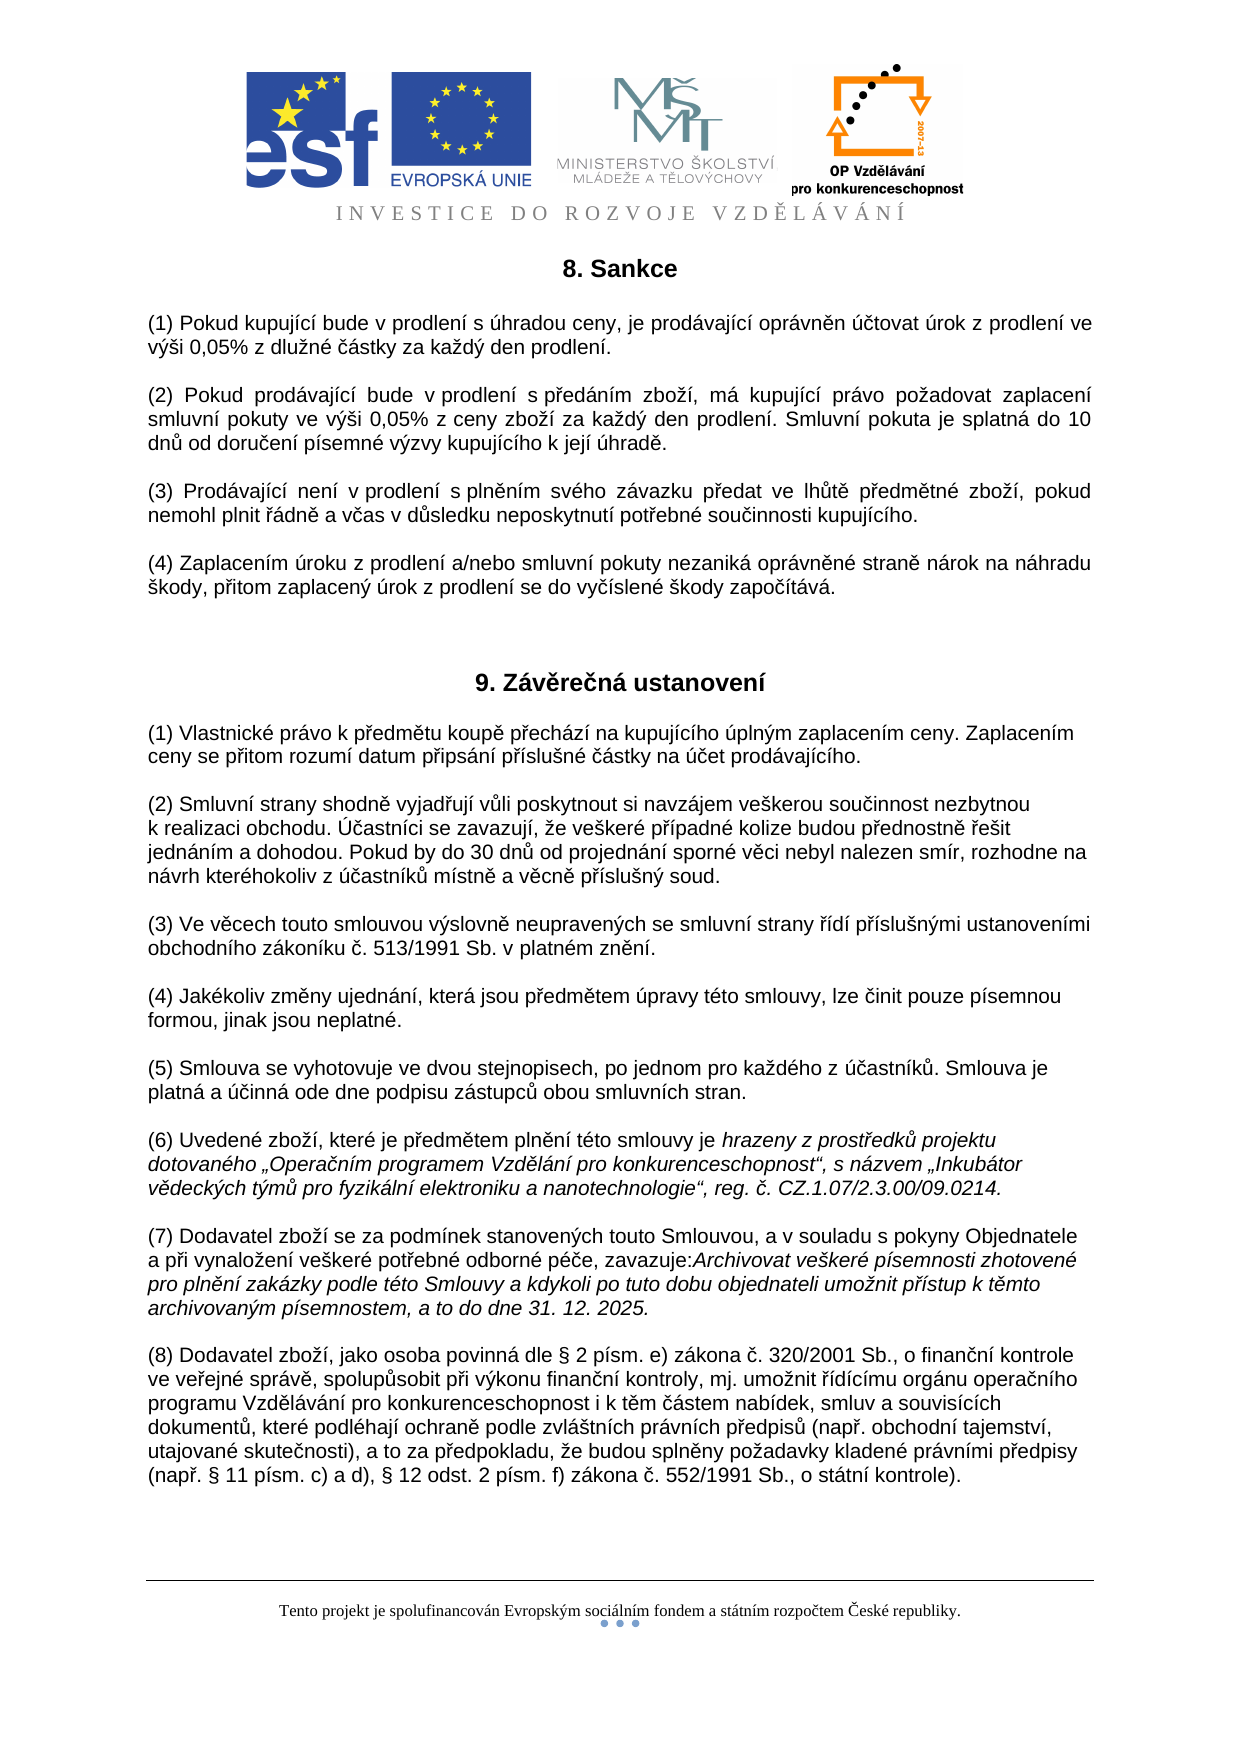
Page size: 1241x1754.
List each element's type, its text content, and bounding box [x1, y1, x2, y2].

picture [792, 64, 964, 196]
subtitle 9. Závěrečná ustanovení [148, 668, 1093, 696]
text (5) Smlouva se vyhotovuje ve dvou stejnopisech, po jednom pro každého z účastníků. Smlouva je platná a účinná ode dne podpisu zástupců obou smluvních stran. [148, 1056, 1093, 1104]
picture [557, 78, 778, 183]
text (2) Pokud prodávající bude v prodlení s předáním zboží, má kupující právo požadovat zaplacení smluvní pokuty ve výši 0,05% z ceny zboží za každý den prodlení. Smluvní pokuta je splatná do 10 dnů od doručení písemné výzvy kupujícího k její úhradě. [148, 383, 1093, 455]
text (7) Dodavatel zboží se za podmínek stanovených touto Smlouvou, a v souladu s pokyny Objednatele a při vynaložení veškeré potřebné odborné péče, zavazuje:Archivovat veškeré písemnosti zhotovené pro plnění zakázky podle této Smlouvy a kdykoli po tuto dobu objednateli umožnit přístup k těmto archivovaným písemnostem, a to do dne 31. 12. 2025. [148, 1223, 1093, 1319]
text (2) Smluvní strany shodně vyjadřují vůli poskytnout si navzájem veškerou součinnost nezbytnou k realizaci obchodu. Účastníci se zavazují, že veškeré případné kolize budou přednostně řešit jednáním a dohodou. Pokud by do 30 dnů od projednání sporné věci nebyl nalezen smír, rozhodne na návrh kteréhokoliv z účastníků místně a věcně příslušný soud. [148, 792, 1093, 888]
text (3) Prodávající není v prodlení s plněním svého závazku předat ve lhůtě předmětné zboží, pokud nemohl plnit řádně a včas v důsledku neposkytnutí potřebné součinnosti kupujícího. [148, 479, 1093, 527]
text (3) Ve věcech touto smlouvou výslovně neupravených se smluvní strany řídí příslušnými ustanoveními obchodního zákoníku č. 513/1991 Sb. v platném znění. [148, 912, 1093, 960]
text 8. Sankce [148, 254, 1093, 282]
text (4) Zaplacením úroku z prodlení a/nebo smluvní pokuty nezaniká oprávněné straně nárok na náhradu škody, přitom zaplacený úrok z prodlení se do vyčíslené škody započítává. [148, 551, 1093, 599]
text (8) Dodavatel zboží, jako osoba povinná dle § 2 písm. e) zákona č. 320/2001 Sb., o finanční kontrole ve veřejné správě, spolupůsobit při výkonu finanční kontroly, mj. umožnit řídícímu orgánu operačního programu Vzdělávání pro konkurenceschopnost i k těm částem nabídek, smluv a souvisících dokumentů, které podléhají ochraně podle zvláštních právních předpisů (např. obchodní tajemství, utajované skutečnosti), a to za předpokladu, že budou splněny požadavky kladené právními předpisy (např. § 11 písm. c) a d), § 12 odst. 2 písm. f) zákona č. 552/1991 Sb., o státní kontrole). [148, 1343, 1093, 1487]
text (4) Jakékoliv změny ujednání, která jsou předmětem úpravy této smlouvy, lze činit pouze písemnou formou, jinak jsou neplatné. [148, 984, 1093, 1032]
picture [246, 72, 532, 188]
text (1) Pokud kupující bude v prodlení s úhradou ceny, je prodávající oprávněn účtovat úrok z prodlení ve výši 0,05% z dlužné částky za každý den prodlení. [148, 311, 1093, 359]
text (1) Vlastnické právo k předmětu koupě přechází na kupujícího úplným zaplacením ceny. Zaplacením ceny se přitom rozumí datum připsání příslušné částky na účet prodávajícího. [148, 720, 1093, 768]
text (6) Uvedené zboží, které je předmětem plnění této smlouvy je hrazeny z prostředků projektu dotovaného „Operačním programem Vzdělání pro konkurenceschopnost“, s názvem „Inkubátor vědeckých týmů pro fyzikální elektroniku a nanotechnologie“, reg. č. CZ.1.07/2.3.00/09.0214. [148, 1128, 1093, 1199]
